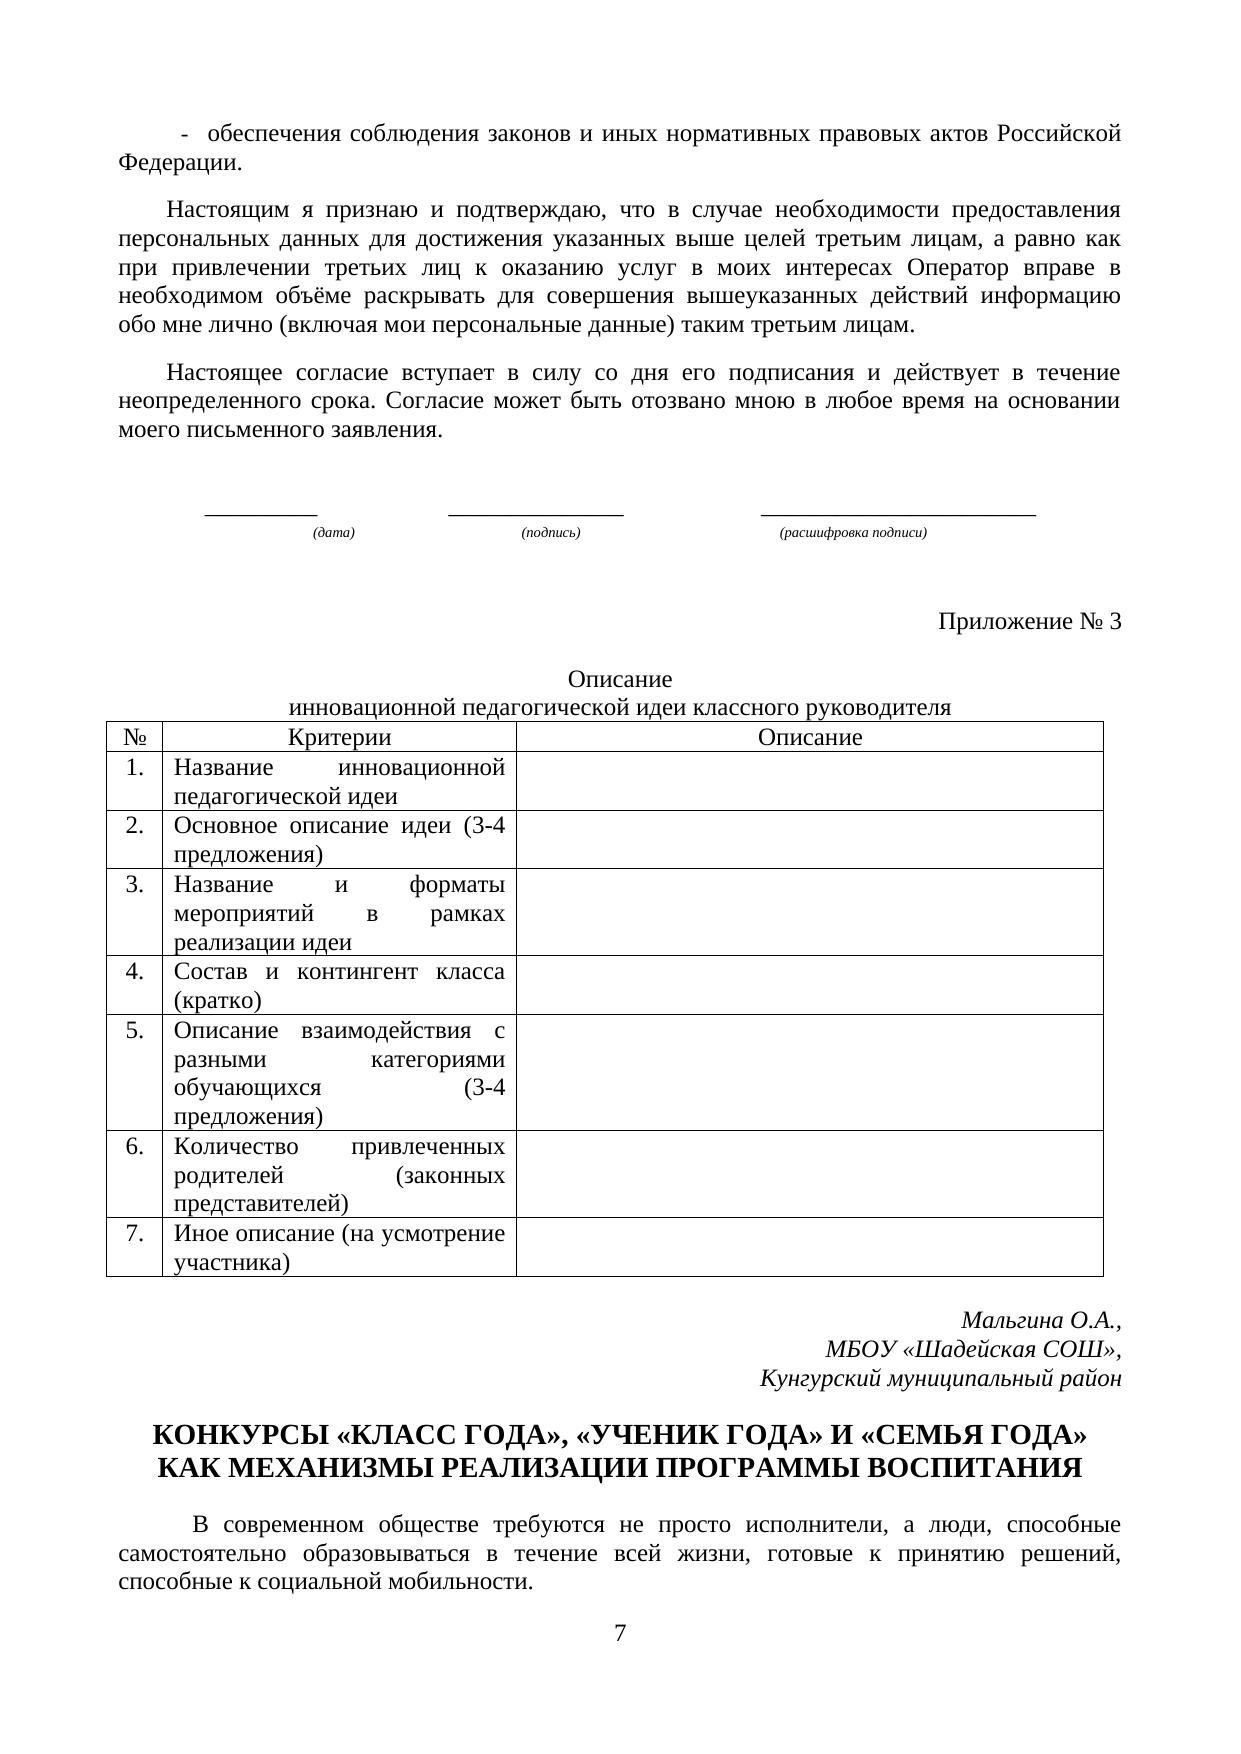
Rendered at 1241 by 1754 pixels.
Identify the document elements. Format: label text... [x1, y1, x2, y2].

table_cell 1. [107, 752, 162, 809]
text конкурсы «Класс года», «Ученик года» и «Семья года» как механизмы реализации программы воспитания [118, 1417, 1122, 1484]
table_cell [517, 1131, 1103, 1217]
list обеспечения соблюдения законов и иных нормативных правовых актов Российской Федерации. [118, 118, 1122, 176]
table_cell [517, 811, 1103, 868]
text Настоящее согласие вступает в силу со дня его подписания и действует в течение неопределенного срока. Согласие может быть отозвано мною в любое время на основании моего письменного заявления. [118, 357, 1122, 443]
text Мальгина О.А., [118, 1306, 1122, 1334]
text Описание [118, 664, 1122, 692]
table_cell [517, 752, 1103, 809]
text _________ ______________ ______________________ (дата) (подпись) (расшифровка подписи) [118, 491, 1122, 552]
table_header Критерии [163, 722, 516, 751]
table_cell Название инновационной педагогической идеи [163, 752, 516, 809]
text МБОУ «Шадейская СОШ», [118, 1334, 1122, 1363]
text В современном обществе требуются не просто исполнители, а люди, способные самостоятельно образовываться в течение всей жизни, готовые к принятию решений, способные к социальной мобильности. [118, 1509, 1122, 1595]
table_cell Описание взаимодействия с разными категориями обучающихся (3-4 предложения) [163, 1015, 516, 1130]
text Настоящим я признаю и подтверждаю, что в случае необходимости предоставления персональных данных для достижения указанных выше целей третьим лицам, а равно как при привлечении третьих лиц к оказанию услуг в моих интересах Оператор вправе в необходимом объёме раскрывать для совершения вышеуказанных действий информацию обо мне лично (включая мои персональные данные) таким третьим лицам. [118, 194, 1122, 338]
table_cell 6. [107, 1131, 162, 1217]
table_header № [107, 722, 162, 751]
text инновационной педагогической идеи классного руководителя [118, 692, 1122, 721]
table_cell Состав и контингент класса (кратко) [163, 956, 516, 1014]
text Кунгурский муниципальный район [118, 1363, 1122, 1392]
table_cell 3. [107, 869, 162, 955]
table_cell [517, 869, 1103, 955]
table_header Описание [517, 722, 1103, 751]
table_cell [517, 956, 1103, 1014]
table_cell 2. [107, 811, 162, 868]
table_cell 4. [107, 956, 162, 1014]
text Приложение № 3 [118, 606, 1122, 635]
table_cell [517, 1218, 1103, 1276]
table_cell 7. [107, 1218, 162, 1276]
table_cell Название и форматы мероприятий в рамках реализации идеи [163, 869, 516, 955]
table_cell 5. [107, 1015, 162, 1130]
table_cell Основное описание идеи (3-4 предложения) [163, 811, 516, 868]
table_cell [517, 1015, 1103, 1130]
table_cell Количество привлеченных родителей (законных представителей) [163, 1131, 516, 1217]
table_cell Иное описание (на усмотрение участника) [163, 1218, 516, 1276]
